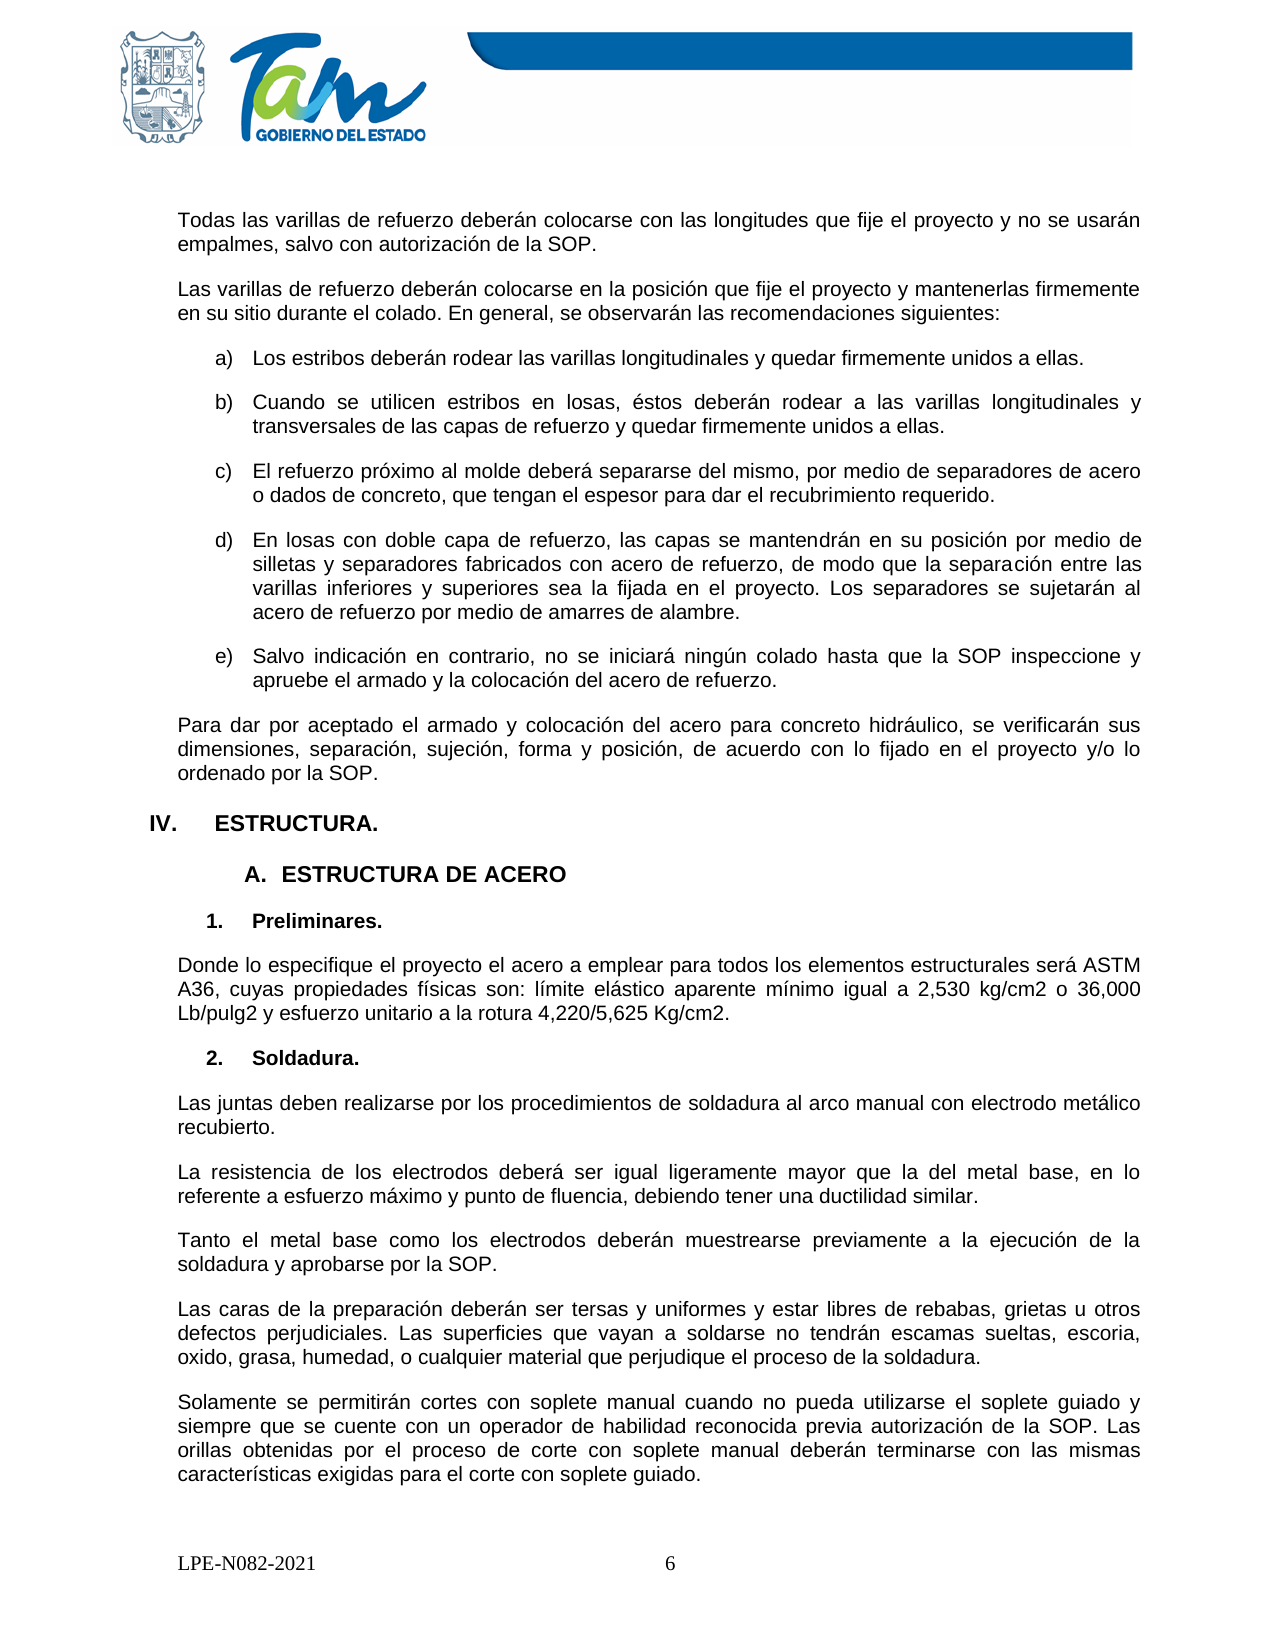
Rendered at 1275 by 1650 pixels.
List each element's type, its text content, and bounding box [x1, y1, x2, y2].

text Tanto el metal base como los electrodos deberán muestrearse previamente a la ejecución de la soldadura y aprobarse por la SOP. [177, 1228, 1142, 1276]
list Cuando se utilicen estribos en losas, éstos deberán rodear a las varillas longitudinales y transversales de las capas de refuerzo y quedar firmemente unidos a ellas. [215, 390, 1142, 438]
picture [112, 26, 1163, 147]
text Para dar por aceptado el armado y colocación del acero para concreto hidráulico, se verificarán sus dimensiones, separación, sujeción, forma y posición, de acuerdo con lo fijado en el proyecto y/o lo ordenado por la SOP. [177, 713, 1142, 785]
list ESTRUCTURA DE ACERO [244, 861, 1142, 888]
text La resistencia de los electrodos deberá ser igual ligeramente mayor que la del metal base, en lo referente a esfuerzo máximo y punto de fluencia, debiendo tener una ductilidad similar. [177, 1159, 1142, 1207]
list El refuerzo próximo al molde deberá separarse del mismo, por medio de separadores de acero o dados de concreto, que tengan el espesor para dar el recubrimiento requerido. [215, 459, 1142, 507]
text Las juntas deben realizarse por los procedimientos de soldadura al arco manual con electrodo metálico recubierto. [177, 1091, 1142, 1139]
list Soldadura. [214, 1046, 1142, 1070]
text Las caras de la preparación deberán ser tersas y uniformes y estar libres de rebabas, grietas u otros defectos perjudiciales. Las superficies que vayan a soldarse no tendrán escamas sueltas, escoria, oxido, grasa, humedad, o cualquier material que perjudique el proceso de la soldadura. [177, 1297, 1142, 1369]
text Solamente se permitirán cortes con soplete manual cuando no pueda utilizarse el soplete guiado y siempre que se cuente con un operador de habilidad reconocida previa autorización de la SOP. Las orillas obtenidas por el proceso de corte con soplete manual deberán terminarse con las mismas características exigidas para el corte con soplete guiado. [177, 1390, 1142, 1486]
text Las varillas de refuerzo deberán colocarse en la posición que fije el proyecto y mantenerlas firmemente en su sitio durante el colado. En general, se observarán las recomendaciones siguientes: [177, 277, 1142, 324]
text Todas las varillas de refuerzo deberán colocarse con las longitudes que fije el proyecto y no se usarán empalmes, salvo con autorización de la SOP. [177, 208, 1142, 256]
list Los estribos deberán rodear las varillas longitudinales y quedar firmemente unidos a ellas. [215, 345, 1142, 369]
list Preliminares. [214, 908, 1142, 932]
text Donde lo especifique el proyecto el acero a emplear para todos los elementos estructurales será ASTM A36, cuyas propiedades físicas son: límite elástico aparente mínimo igual a 2,530 kg/cm2 o 36,000 Lb/pulg2 y esfuerzo unitario a la rotura 4,220/5,625 Kg/cm2. [177, 953, 1142, 1025]
list En losas con doble capa de refuerzo, las capas se mantendrán en su posición por medio de silletas y separadores fabricados con acero de refuerzo, de modo que la separación entre las varillas inferiores y superiores sea la fijada en el proyecto. Los separadores se sujetarán al acero de refuerzo por medio de amarres de alambre. [215, 528, 1142, 623]
text ESTRUCTURA. [177, 810, 1142, 836]
list Salvo indicación en contrario, no se iniciará ningún colado hasta que la SOP inspeccione y apruebe el armado y la colocación del acero de refuerzo. [215, 644, 1142, 692]
